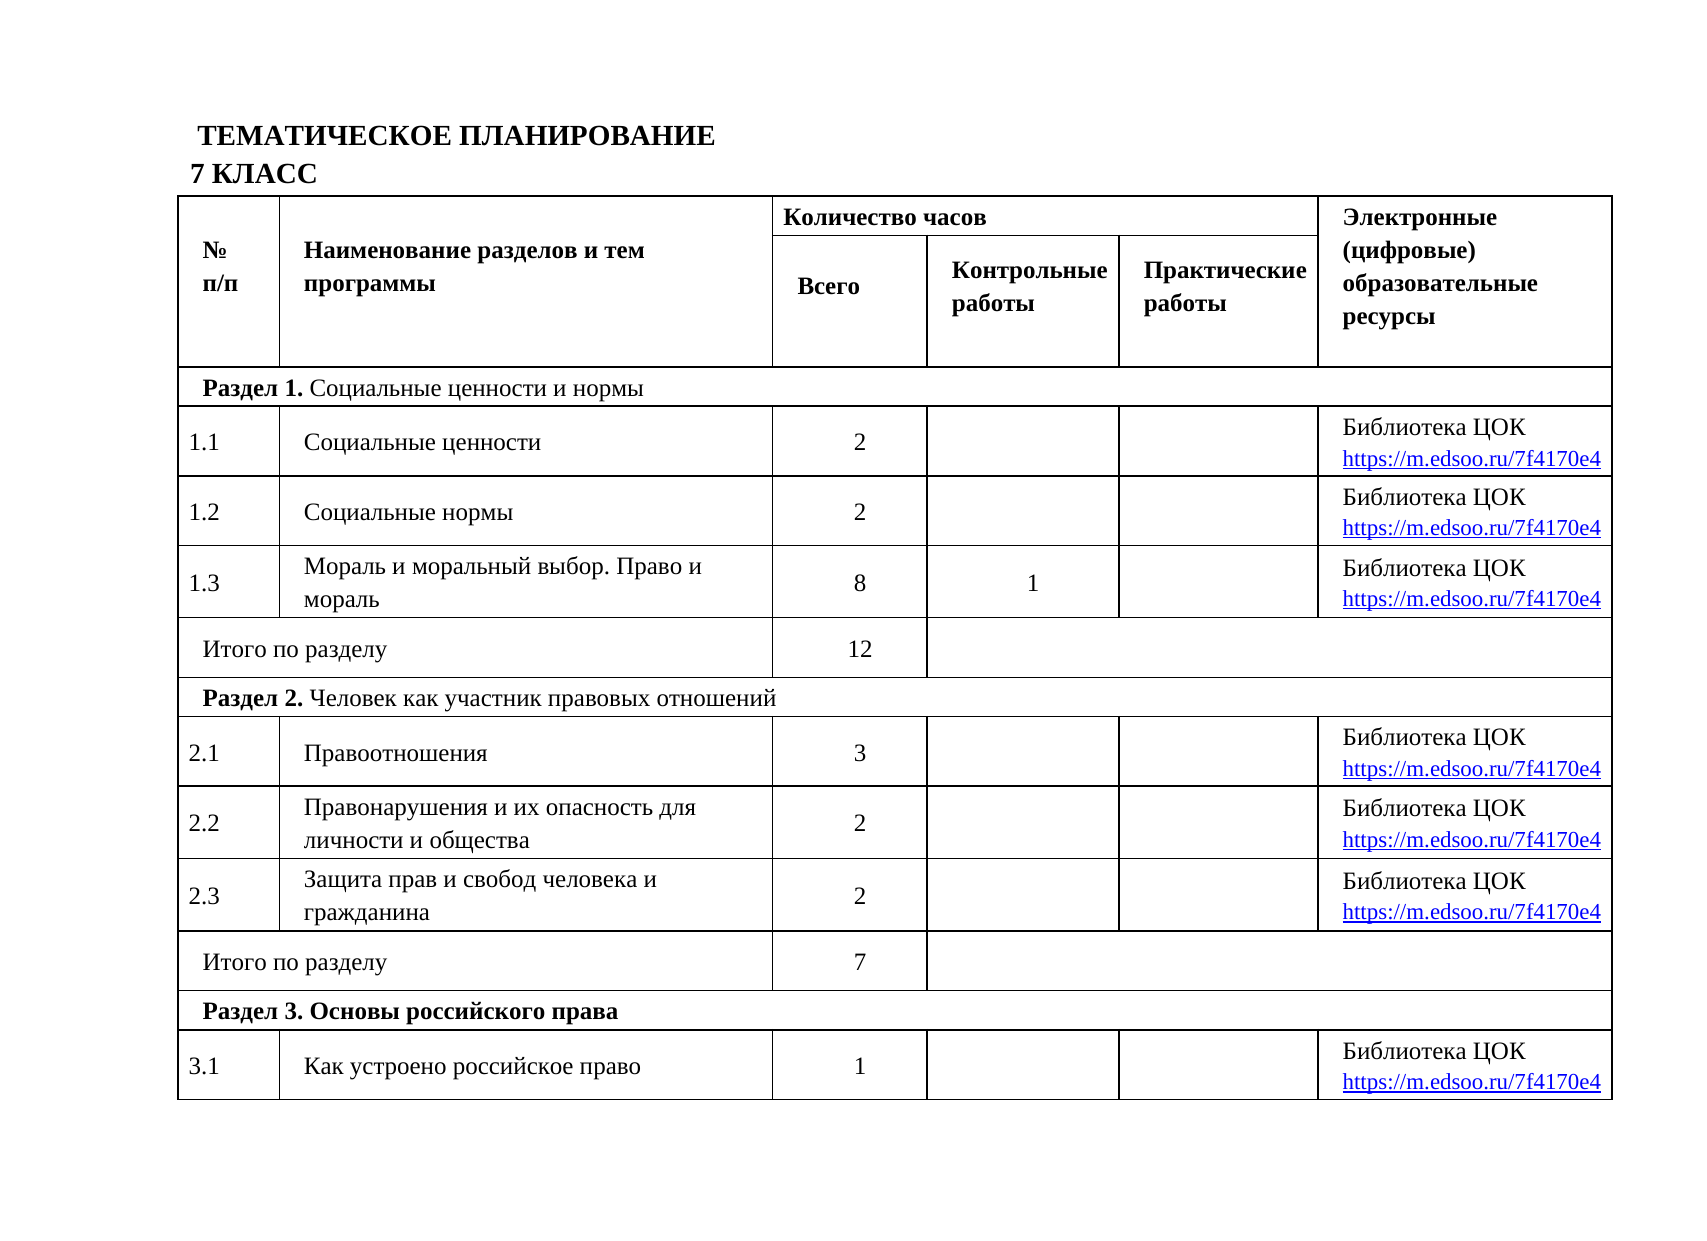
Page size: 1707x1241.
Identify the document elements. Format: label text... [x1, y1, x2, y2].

text ТЕМАТИЧЕСКОЕ ПЛАНИРОВАНИЕ [190, 118, 1618, 152]
table_cell [928, 859, 1118, 930]
table_cell [1120, 1031, 1317, 1098]
table_cell [1120, 546, 1317, 617]
table_cell Практические работы [1120, 236, 1317, 366]
table_cell Контрольные работы [928, 236, 1118, 366]
table_cell [928, 1031, 1118, 1098]
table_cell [1319, 1031, 1611, 1098]
table_cell [928, 787, 1118, 858]
table_cell Защита прав и свобод человека и гражданина [280, 859, 772, 930]
table_cell [1120, 407, 1317, 475]
table_cell [928, 717, 1118, 785]
table_cell 2.2 [179, 787, 279, 858]
table_cell 2 [773, 477, 926, 544]
table_cell 1.1 [179, 407, 279, 475]
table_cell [1319, 859, 1611, 930]
table_cell Раздел 2. Человек как участник правовых отношений [179, 678, 1611, 716]
table_cell 2.1 [179, 717, 279, 785]
table_cell Итого по разделу [179, 932, 772, 989]
table_cell Правоотношения [280, 717, 772, 785]
table_cell 3 [773, 717, 926, 785]
table_cell 2 [773, 407, 926, 475]
table_cell 3.1 [179, 1031, 279, 1098]
table_cell Библиотека ЦОК https://m.edsoo.ru/7f4170e4 [1319, 717, 1611, 785]
table_cell 1 [773, 1031, 926, 1098]
table_cell 12 [773, 618, 926, 676]
table_cell Социальные ценности [280, 407, 772, 475]
table_cell [928, 477, 1118, 544]
table_cell Правонарушения и их опасность для личности и общества [280, 787, 772, 858]
table_cell Социальные нормы [280, 477, 772, 544]
table_cell 1.2 [179, 477, 279, 544]
table_cell Библиотека ЦОК https://m.edsoo.ru/7f4170e4 [1319, 787, 1611, 858]
table_cell [928, 618, 1611, 676]
table_cell 2 [773, 787, 926, 858]
table_cell Библиотека ЦОК https://m.edsoo.ru/7f4170e4 [1319, 407, 1611, 475]
table_cell Библиотека ЦОК https://m.edsoo.ru/7f4170e4 [1319, 477, 1611, 544]
table_cell 1 [928, 546, 1118, 617]
table_cell Всего [773, 236, 926, 366]
table_cell 2 [773, 859, 926, 930]
table_cell [1120, 859, 1317, 930]
table_cell Библиотека ЦОК https://m.edsoo.ru/7f4170e4 [1319, 546, 1611, 617]
table_header Количество часов [773, 197, 1317, 234]
text 7 КЛАСС [190, 157, 1618, 190]
table_cell [1120, 477, 1317, 544]
table_cell Как устроено российское право [280, 1031, 772, 1098]
table_cell Раздел 1. Социальные ценности и нормы [179, 368, 1611, 405]
table_cell 2.3 [179, 859, 279, 930]
table_cell 1.3 [179, 546, 279, 617]
table_header Наименование разделов и тем программы [280, 197, 772, 366]
table_cell [928, 932, 1611, 989]
table_header № п/п [179, 197, 279, 366]
table_cell [1120, 787, 1317, 858]
table_cell 7 [773, 932, 926, 989]
table_cell 8 [773, 546, 926, 617]
table_cell Итого по разделу [179, 618, 772, 676]
table_header Электронные (цифровые) образовательные ресурсы [1319, 197, 1611, 366]
table_cell Раздел 3. Основы российского права [179, 991, 1611, 1029]
table_cell Мораль и моральный выбор. Право и мораль [280, 546, 772, 617]
table_cell [1120, 717, 1317, 785]
table_cell [928, 407, 1118, 475]
